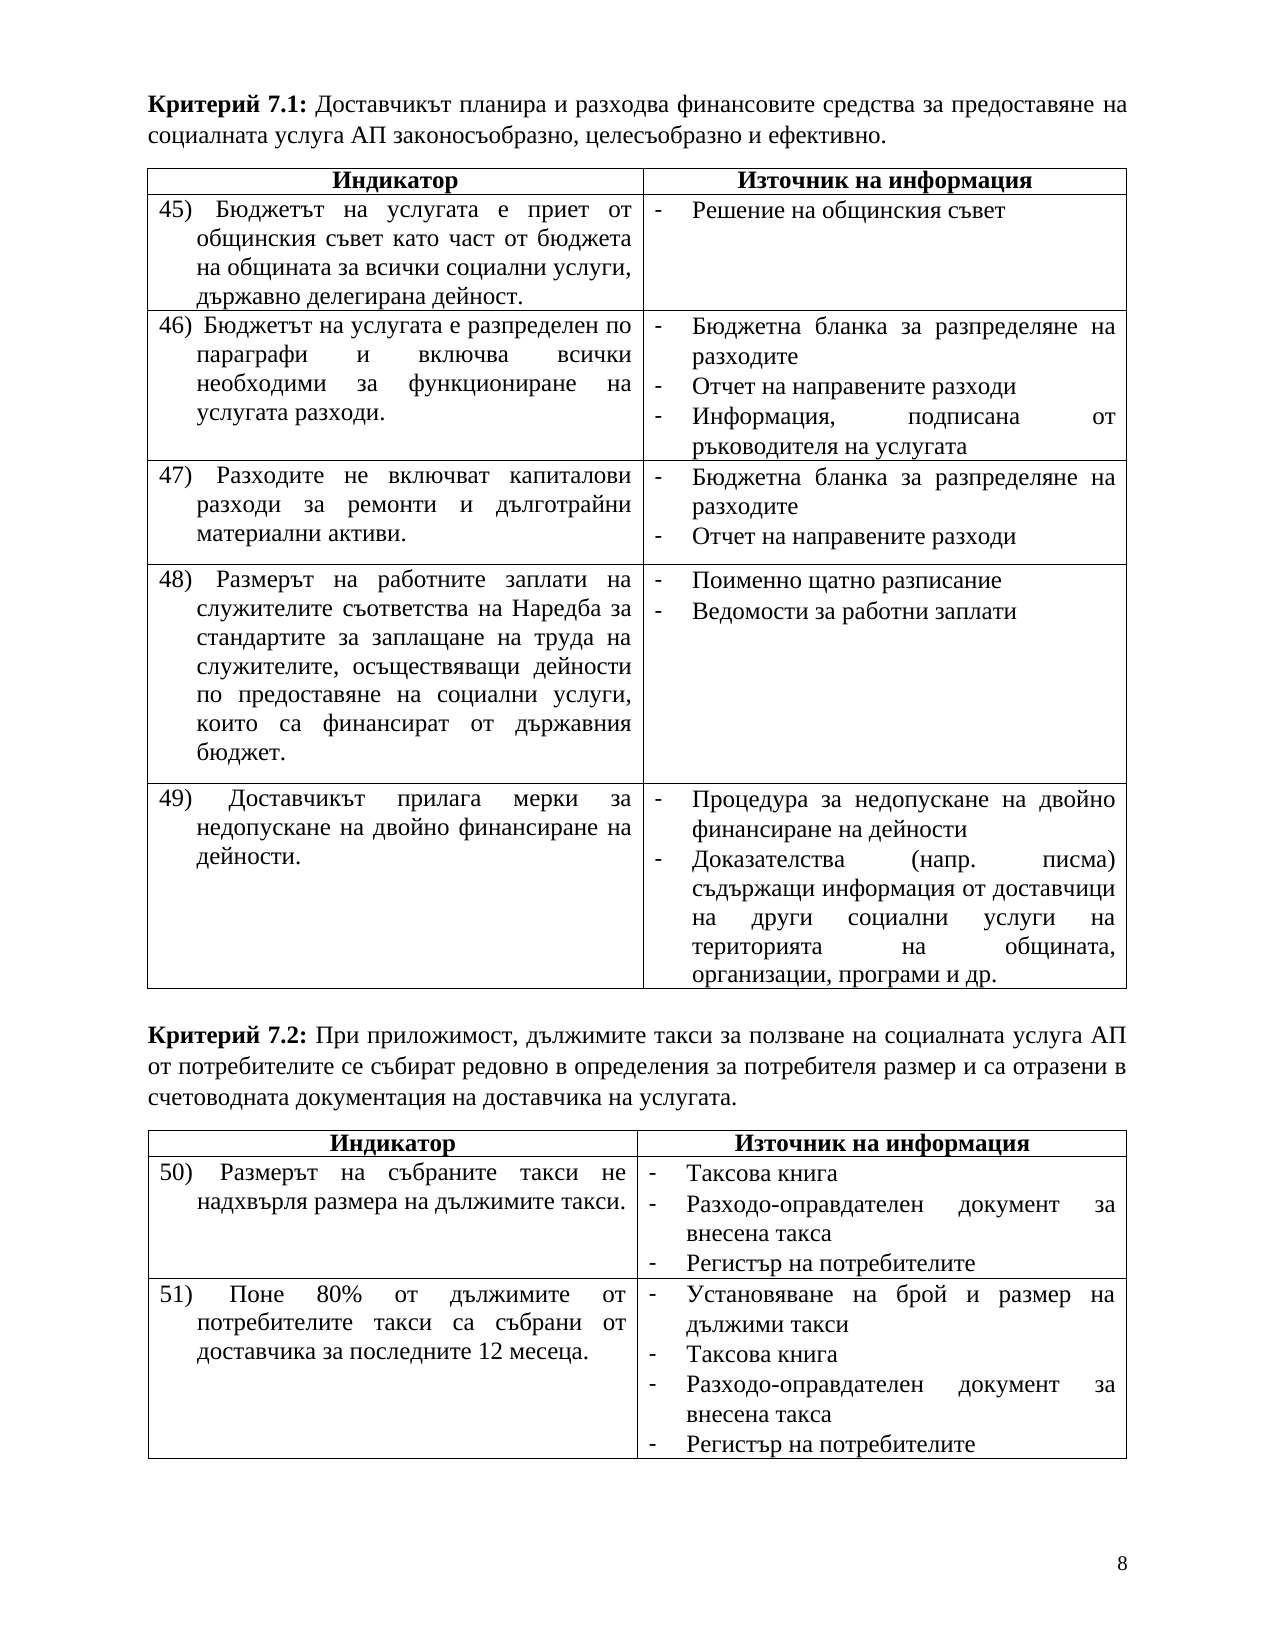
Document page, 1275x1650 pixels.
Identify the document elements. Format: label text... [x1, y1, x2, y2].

table_header Индикатор [149, 1131, 637, 1156]
text Критерий 7.2: При приложимост, дължимите такси за ползване на социалната услуга АП от потребителите се събират редовно в определения за потребителя размер и са отразени в счетоводната документация на доставчика на услугата. [148, 1020, 1127, 1111]
table_cell Установяване на брой и размер на дължими такси Таксова книга Разходо-оправдателен документ за внесена такса Регистър на потребителите [638, 1279, 1126, 1458]
table_cell Бюджетът на услугата е разпределен по параграфи и включва всички необходими за функциониране на услугата разходи. [148, 311, 643, 459]
table_cell Доставчикът прилага мерки за недопускане на двойно финансиране на дейности. [148, 784, 643, 988]
text Критерий 7.1: Доставчикът планира и разходва финансовите средства за предоставяне на социалната услуга АП законосъобразно, целесъобразно и ефективно. [148, 89, 1127, 148]
table_cell Размерът на събраните такси не надхвърля размера на дължимите такси. [149, 1157, 637, 1278]
table_header Индикатор [148, 169, 643, 193]
table_header Източник на информация [644, 169, 1126, 193]
table_cell Таксова книга Разходо-оправдателен документ за внесена такса Регистър на потребителите [638, 1157, 1126, 1278]
table_cell Поименно щатно разписание Ведомости за работни заплати [644, 565, 1126, 782]
table_cell Бюджетна бланка за разпределяне на разходите Отчет на направените разходи Информация, подписана от ръководителя на услугата [644, 311, 1126, 459]
table_cell Бюджетна бланка за разпределяне на разходите Отчет на направените разходи [644, 461, 1126, 563]
table_cell Бюджетът на услугата е приет от общинския съвет като част от бюджета на общината за всички социални услуги, държавно делегирана дейност. [148, 195, 643, 309]
table_cell Поне 80% от дължимите от потребителите такси са събрани от доставчика за последните 12 месеца. [149, 1279, 637, 1458]
table_header Източник на информация [638, 1131, 1126, 1156]
table_cell Разходите не включват капиталови разходи за ремонти и дълготрайни материални активи. [148, 461, 643, 563]
table_cell Решение на общинския съвет [644, 195, 1126, 309]
table_cell Процедура за недопускане на двойно финансиране на дейности Доказателства (напр. писма) съдържащи информация от доставчици на други социални услуги на територията на общината, организации, програми и др. [644, 784, 1126, 988]
table_cell Размерът на работните заплати на служителите съответства на Наредба за стандартите за заплащане на труда на служителите, осъществяващи дейности по предоставяне на социални услуги, които са финансират от държавния бюджет. [148, 565, 643, 782]
